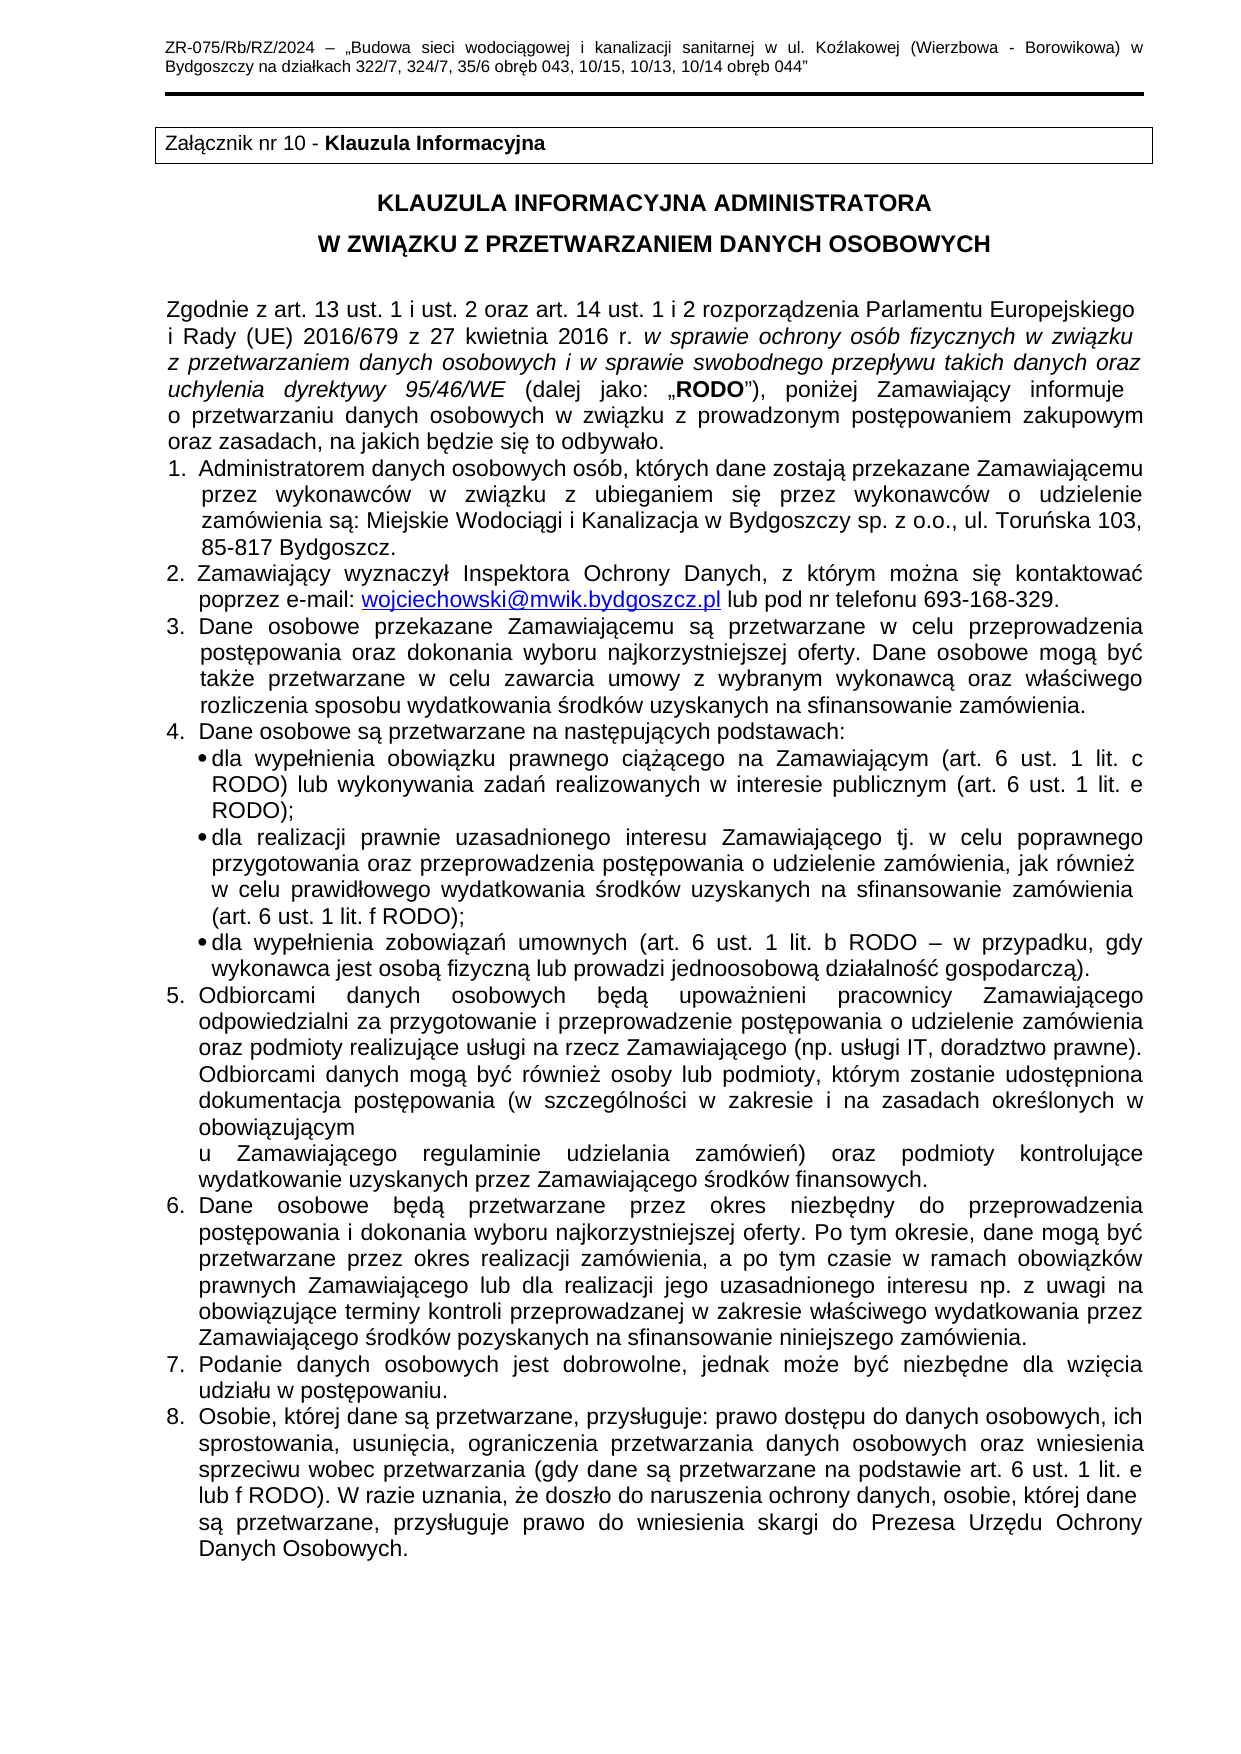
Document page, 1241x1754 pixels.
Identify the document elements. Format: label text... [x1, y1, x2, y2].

text KLAUZULA INFORMACYJNA ADMINISTRATORA [165, 189, 1144, 216]
list Administratorem danych osobowych osób, których dane zostają przekazane Zamawiającemu przez wykonawców w związku z ubieganiem się przez wykonawców o udzielenie zamówienia są: Miejskie Wodociągi i Kanalizacja w Bydgoszczy sp. z o.o., ul. Toruńska 103, 85-817 Bydgoszcz. [168, 454, 1144, 560]
list Dane osobowe są przetwarzane na następujących podstawach: [166, 718, 1144, 744]
text W ZWIĄZKU Z PRZETWARZANIEM DANYCH OSOBOWYCH [165, 230, 1144, 258]
text Załącznik nr 10 - Klauzula Informacyjna [156, 128, 1152, 163]
list Dane osobowe przekazane Zamawiającemu są przetwarzane w celu przeprowadzenia postępowania oraz dokonania wyboru najkorzystniejszej oferty. Dane osobowe mogą być także przetwarzane w celu zawarcia umowy z wybranym wykonawcą oraz właściwego rozliczenia sposobu wydatkowania środków uzyskanych na sfinansowanie zamówienia. [166, 613, 1144, 718]
list Odbiorcami danych osobowych będą upoważnieni pracownicy Zamawiającego odpowiedzialni za przygotowanie i przeprowadzenie postępowania o udzielenie zamówienia oraz podmioty realizujące usługi na rzecz Zamawiającego (np. usługi IT, doradztwo prawne). Odbiorcami danych mogą być również osoby lub podmioty, którym zostanie udostępniona dokumentacja postępowania (w szczególności w zakresie i na zasadach określonych w obowiązującym u Zamawiającego regulaminie udzielania zamówień) oraz podmioty kontrolujące wydatkowanie uzyskanych przez Zamawiającego środków finansowych. [166, 982, 1144, 1192]
list Podanie danych osobowych jest dobrowolne, jednak może być niezbędne dla wzięcia udziału w postępowaniu. [166, 1351, 1144, 1403]
list Osobie, której dane są przetwarzane, przysługuje: prawo dostępu do danych osobowych, ich sprostowania, usunięcia, ograniczenia przetwarzania danych osobowych oraz wniesienia sprzeciwu wobec przetwarzania (gdy dane są przetwarzane na podstawie art. 6 ust. 1 lit. e lub f RODO). W razie uznania, że doszło do naruszenia ochrony danych, osobie, której dane są przetwarzane, przysługuje prawo do wniesienia skargi do Prezesa Urzędu Ochrony Danych Osobowych. [166, 1403, 1144, 1561]
list Zamawiający wyznaczył Inspektora Ochrony Danych, z którym można się kontaktować poprzez e-mail: wojciechowski@mwik.bydgoszcz.pl lub pod nr telefonu 693-168-329. [166, 560, 1144, 613]
text Zgodnie z art. 13 ust. 1 i ust. 2 oraz art. 14 ust. 1 i 2 rozporządzenia Parlamentu Europejskiego i Rady (UE) 2016/679 z 27 kwietnia 2016 r. w sprawie ochrony osób fizycznych w związku z przetwarzaniem danych osobowych i w sprawie swobodnego przepływu takich danych oraz uchylenia dyrektywy 95/46/WE (dalej jako: „RODO”), poniżej Zamawiający informuje o przetwarzaniu danych osobowych w związku z prowadzonym postępowaniem zakupowym oraz zasadach, na jakich będzie się to odbywało. [166, 296, 1144, 454]
list dla wypełnienia obowiązku prawnego ciążącego na Zamawiającym (art. 6 ust. 1 lit. c RODO) lub wykonywania zadań realizowanych w interesie publicznym (art. 6 ust. 1 lit. e RODO); [198, 744, 1144, 823]
list dla realizacji prawnie uzasadnionego interesu Zamawiającego tj. w celu poprawnego przygotowania oraz przeprowadzenia postępowania o udzielenie zamówienia, jak również w celu prawidłowego wydatkowania środków uzyskanych na sfinansowanie zamówienia (art. 6 ust. 1 lit. f RODO); [198, 823, 1144, 929]
list dla wypełnienia zobowiązań umownych (art. 6 ust. 1 lit. b RODO – w przypadku, gdy wykonawca jest osobą fizyczną lub prowadzi jednoosobową działalność gospodarczą). [198, 929, 1144, 982]
list Dane osobowe będą przetwarzane przez okres niezbędny do przeprowadzenia postępowania i dokonania wyboru najkorzystniejszej oferty. Po tym okresie, dane mogą być przetwarzane przez okres realizacji zamówienia, a po tym czasie w ramach obowiązków prawnych Zamawiającego lub dla realizacji jego uzasadnionego interesu np. z uwagi na obowiązujące terminy kontroli przeprowadzanej w zakresie właściwego wydatkowania przez Zamawiającego środków pozyskanych na sfinansowanie niniejszego zamówienia. [166, 1192, 1144, 1351]
